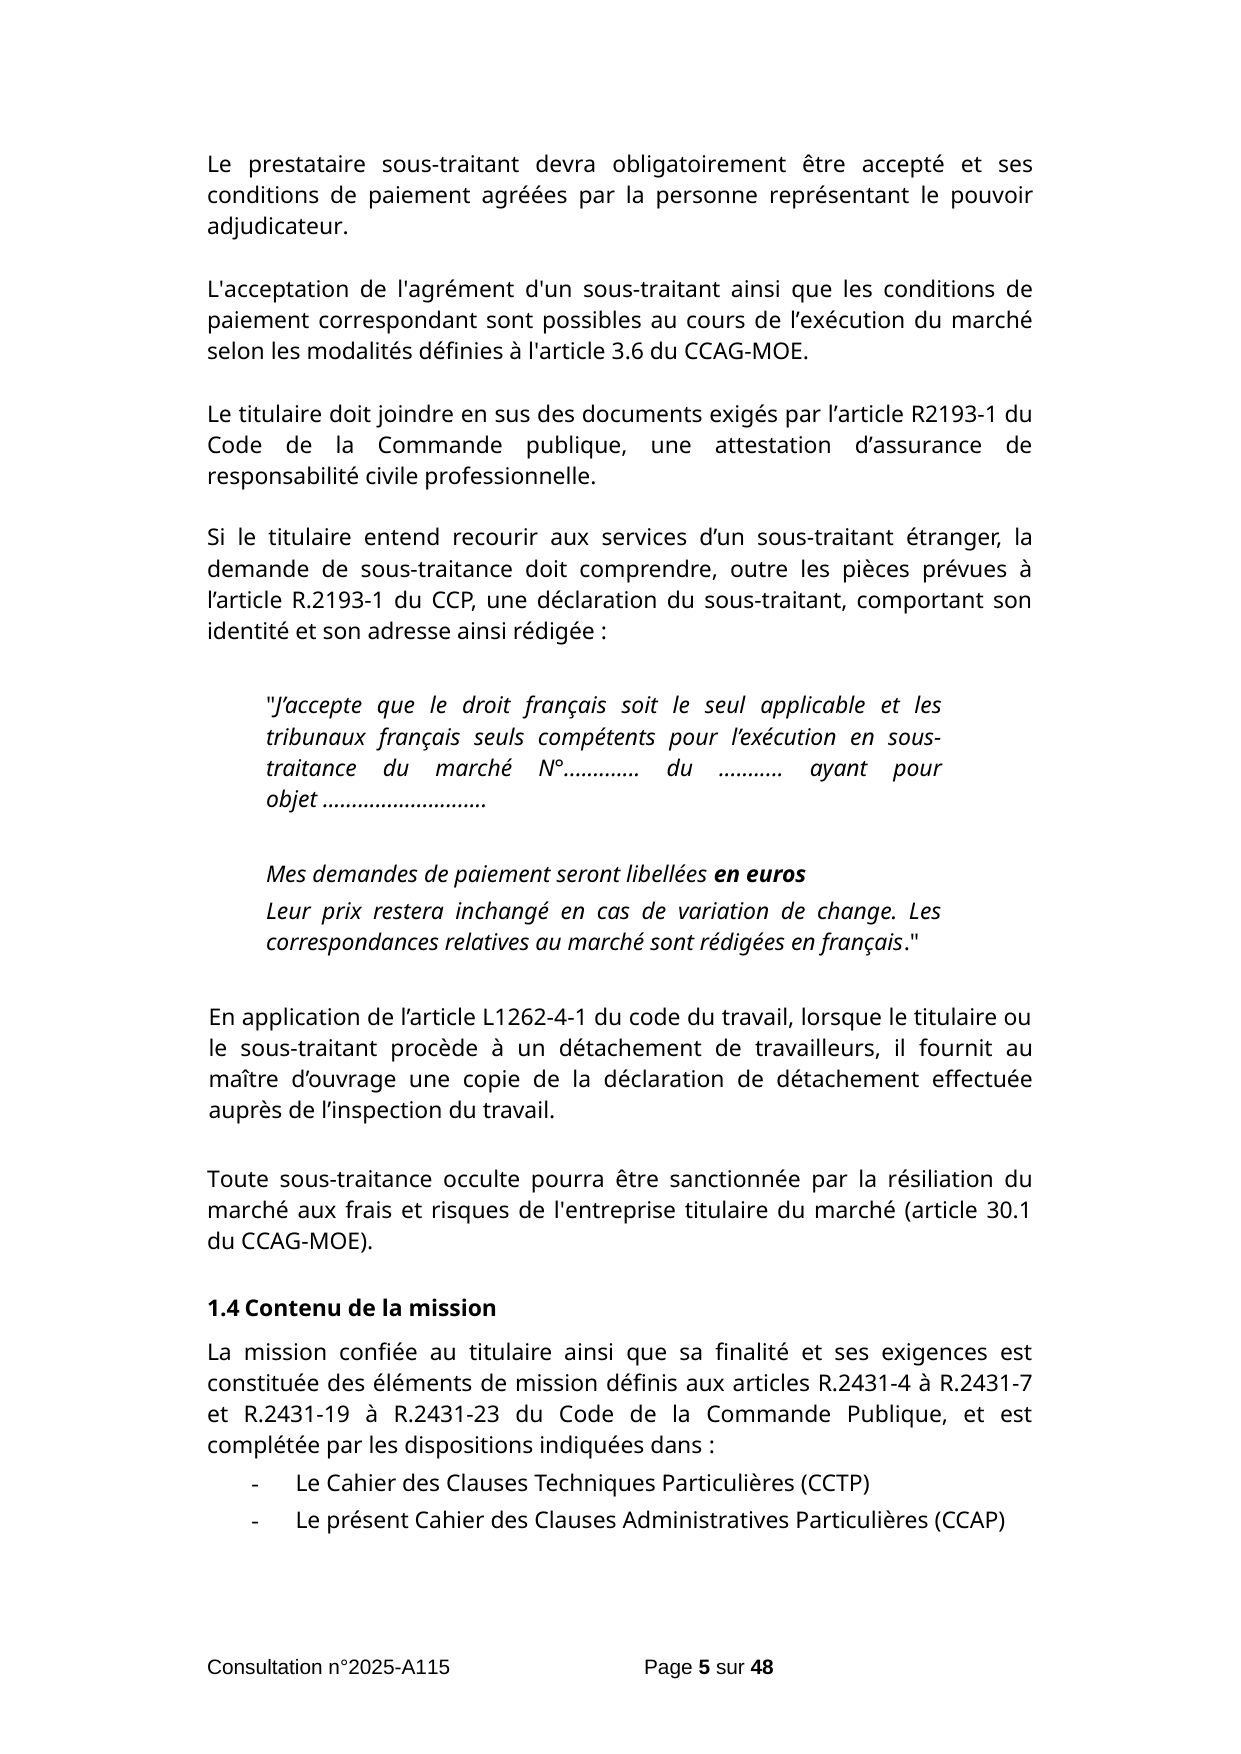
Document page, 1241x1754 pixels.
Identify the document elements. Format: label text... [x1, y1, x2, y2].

text Leur prix restera inchangé en cas de variation de change. Les correspondances relatives au marché sont rédigées en français." [266, 895, 945, 957]
list Le présent Cahier des Clauses Administratives Particulières (CCAP) [251, 1504, 1033, 1535]
text "J’accepte que le droit français soit le seul applicable et les tribunaux français seuls compétents pour l’exécution en sous-traitance du marché N°............. du ........... ayant pour objet ............................ [266, 689, 945, 814]
text Si le titulaire entend recourir aux services d’un sous-traitant étranger, la demande de sous-traitance doit comprendre, outre les pièces prévues à l’article R.2193-1 du CCP, une déclaration du sous-traitant, comportant son identité et son adresse ainsi rédigée : [207, 521, 1033, 646]
text La mission confiée au titulaire ainsi que sa finalité et ses exigences est constituée des éléments de mission définis aux articles R.2431-4 à R.2431-7 et R.2431-19 à R.2431-23 du Code de la Commande Publique, et est complétée par les dispositions indiquées dans : [207, 1336, 1033, 1461]
text Mes demandes de paiement seront libellées en euros [266, 858, 945, 889]
subtitle Contenu de la mission [207, 1292, 1033, 1323]
text Le prestataire sous-traitant devra obligatoirement être accepté et ses conditions de paiement agréées par la personne représentant le pouvoir adjudicateur. [207, 148, 1033, 241]
text En application de l’article L1262-4-1 du code du travail, lorsque le titulaire ou le sous-traitant procède à un détachement de travailleurs, il fournit au maître d’ouvrage une copie de la déclaration de détachement effectuée auprès de l’inspection du travail. [208, 1000, 1033, 1125]
list Le Cahier des Clauses Techniques Particulières (CCTP) [251, 1466, 1033, 1498]
text Toute sous-traitance occulte pourra être sanctionnée par la résiliation du marché aux frais et risques de l'entreprise titulaire du marché (article 30.1 du CCAG-MOE). [207, 1163, 1033, 1256]
text L'acceptation de l'agrément d'un sous-traitant ainsi que les conditions de paiement correspondant sont possibles au cours de l’exécution du marché selon les modalités définies à l'article 3.6 du CCAG-MOE. [207, 273, 1033, 366]
text Le titulaire doit joindre en sus des documents exigés par l’article R2193-1 du Code de la Commande publique, une attestation d’assurance de responsabilité civile professionnelle. [207, 398, 1033, 491]
